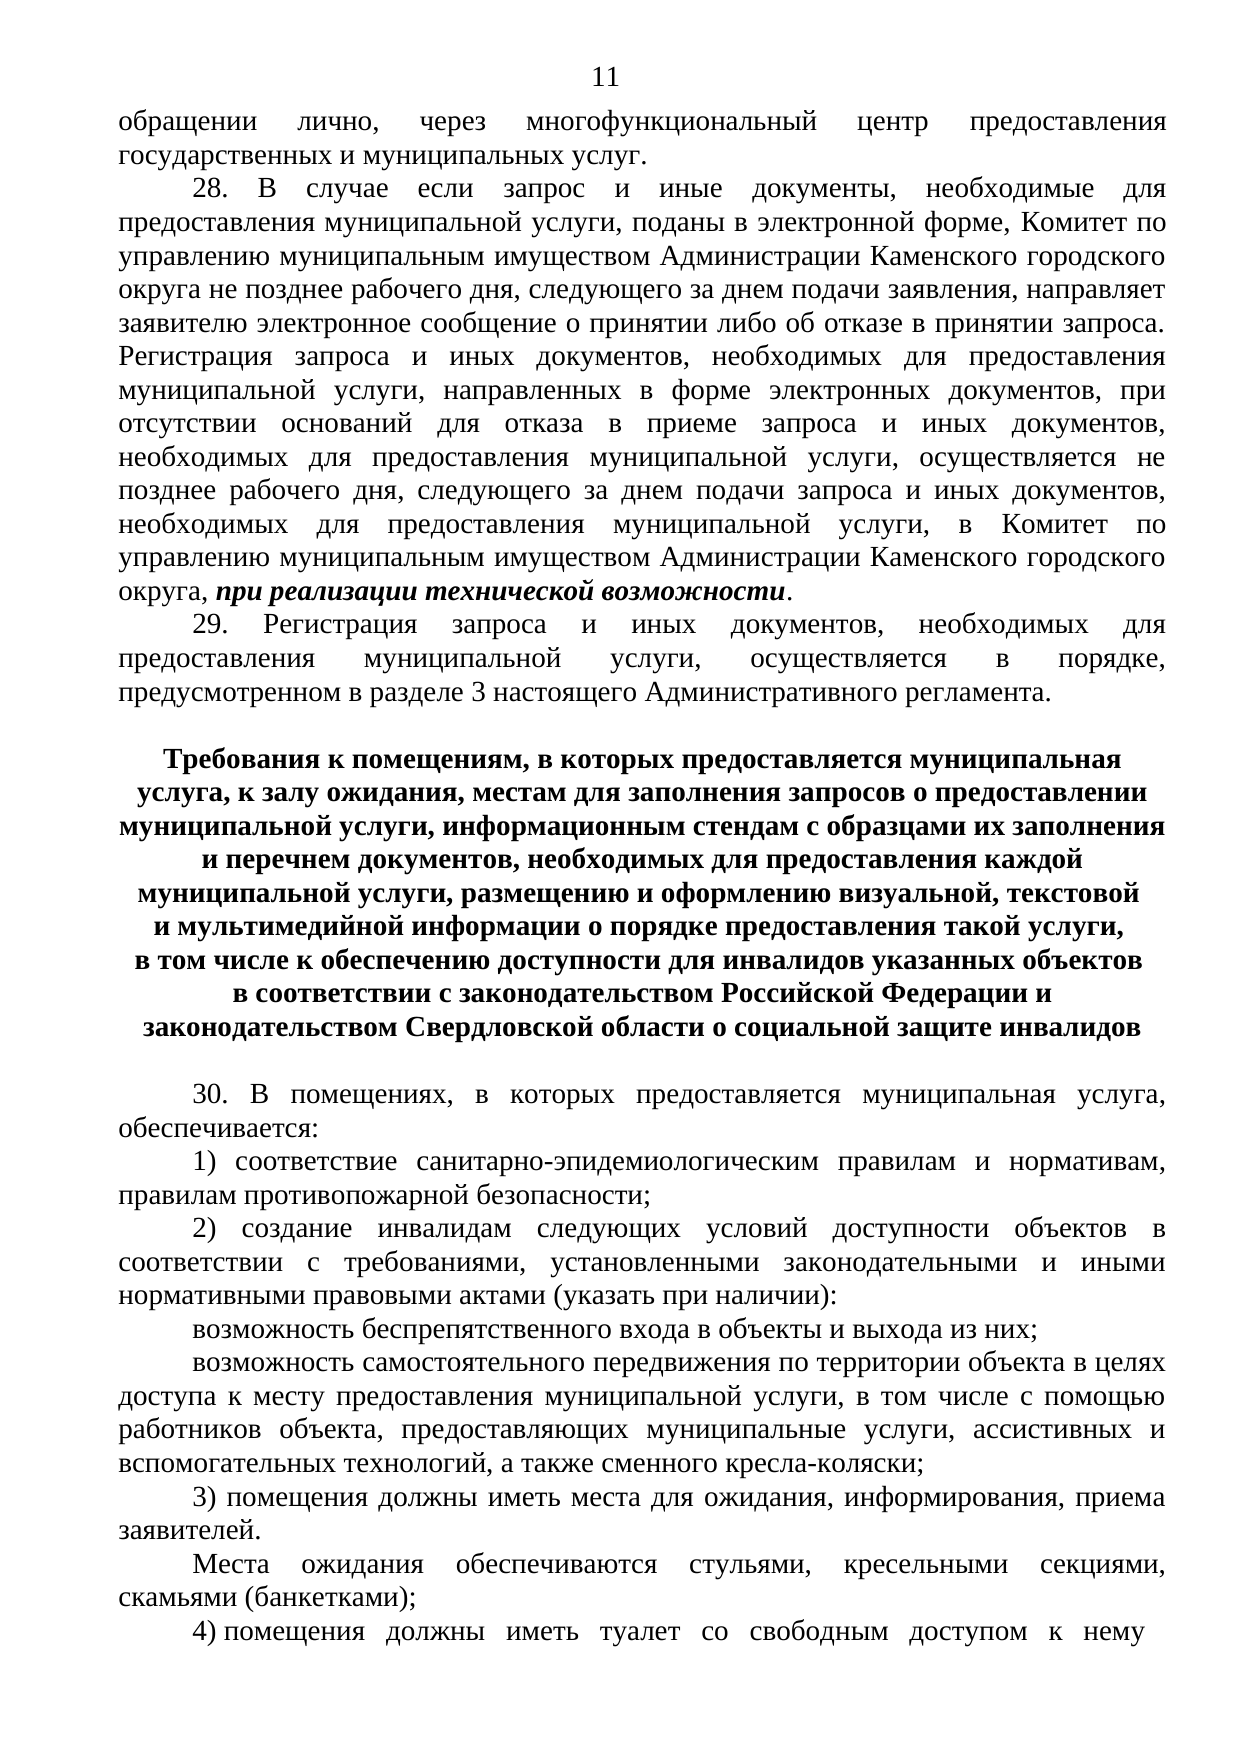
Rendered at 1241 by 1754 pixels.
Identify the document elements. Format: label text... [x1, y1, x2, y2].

text Места ожидания обеспечиваются стульями, кресельными секциями, скамьями (банкетками); [118, 1546, 1167, 1613]
text 30. В помещениях, в которых предоставляется муниципальная услуга, обеспечивается: [118, 1076, 1167, 1143]
text Требования к помещениям, в которых предоставляется муниципальная услуга, к залу ожидания, местам для заполнения запросов о предоставлении муниципальной услуги, информационным стендам с образцами их заполнения и перечнем документов, необходимых для предоставления каждой муниципальной услуги, размещению и оформлению визуальной, текстовой и мультимедийной информации о порядке предоставления такой услуги, в том числе к обеспечению доступности для инвалидов указанных объектов в соответствии с законодательством Российской Федерации и законодательством Свердловской области о социальной защите инвалидов [118, 741, 1167, 1043]
text возможность беспрепятственного входа в объекты и выхода из них; [118, 1311, 1167, 1344]
text возможность самостоятельного передвижения по территории объекта в целях доступа к месту предоставления муниципальной услуги, в том числе с помощью работников объекта, предоставляющих муниципальные услуги, ассистивных и вспомогательных технологий, а также сменного кресла-коляски; [118, 1344, 1167, 1479]
text 29. Регистрация запроса и иных документов, необходимых для предоставления муниципальной услуги, осуществляется в порядке, предусмотренном в разделе 3 настоящего Административного регламента. [118, 607, 1167, 707]
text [118, 1613, 1167, 1646]
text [118, 103, 1167, 171]
text 2) создание инвалидам следующих условий доступности объектов в соответствии с требованиями, установленными законодательными и иными нормативными правовыми актами (указать при наличии): [118, 1210, 1167, 1311]
text 28. В случае если запрос и иные документы, необходимые для предоставления муниципальной услуги, поданы в электронной форме, Комитет по управлению муниципальным имуществом Администрации Каменского городского округа не позднее рабочего дня, следующего за днем подачи заявления, направляет заявителю электронное сообщение о принятии либо об отказе в принятии запроса. Регистрация запроса и иных документов, необходимых для предоставления муниципальной услуги, направленных в форме электронных документов, при отсутствии оснований для отказа в приеме запроса и иных документов, необходимых для предоставления муниципальной услуги, осуществляется не позднее рабочего дня, следующего за днем подачи запроса и иных документов, необходимых для предоставления муниципальной услуги, в Комитет по управлению муниципальным имуществом Администрации Каменского городского округа, при реализации технической возможности. [118, 171, 1167, 607]
text 1) соответствие санитарно-эпидемиологическим правилам и нормативам, правилам противопожарной безопасности; [118, 1143, 1167, 1210]
text 3) помещения должны иметь места для ожидания, информирования, приема заявителей. [118, 1479, 1167, 1546]
